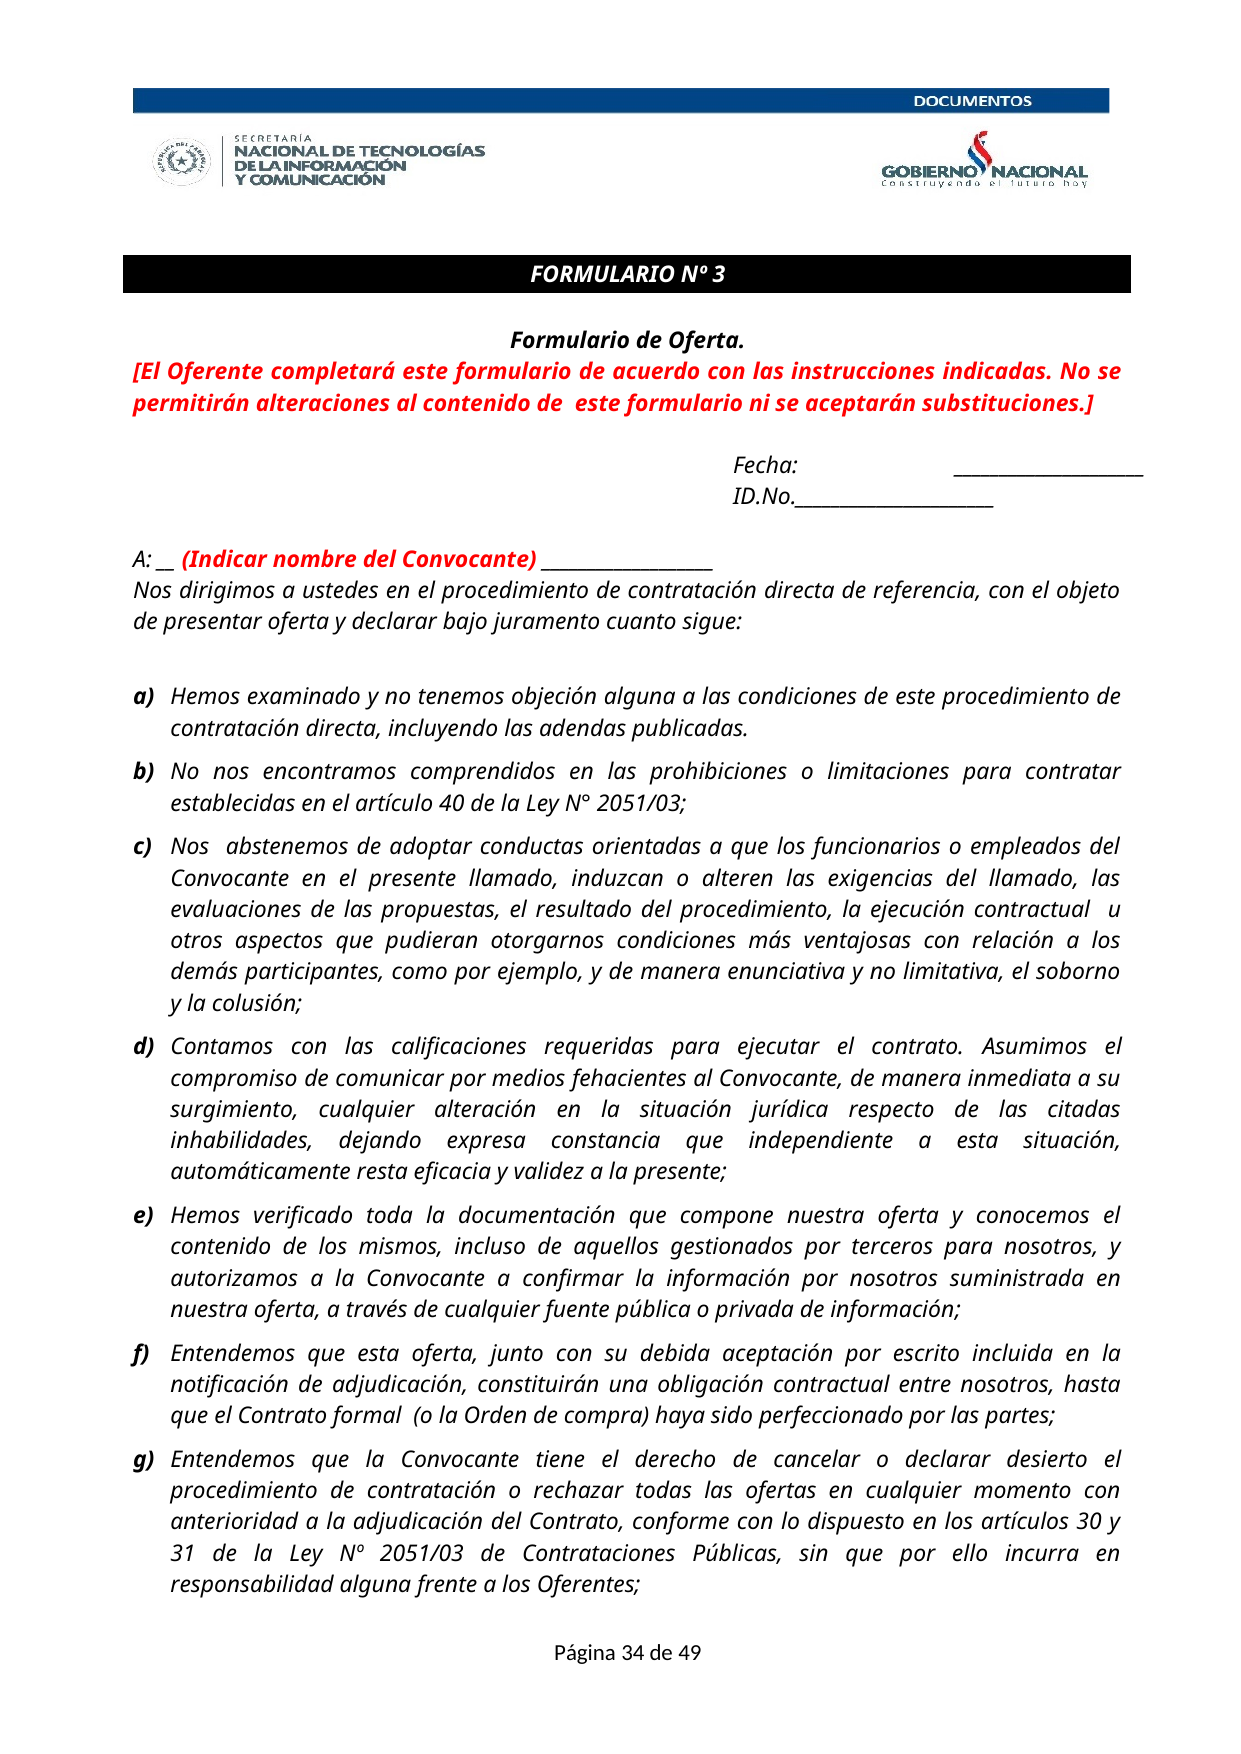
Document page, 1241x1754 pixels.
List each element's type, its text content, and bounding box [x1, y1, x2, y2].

list Entendemos que la Convocante tiene el derecho de cancelar o declarar desierto el procedimiento de contratación o rechazar todas las ofertas en cualquier momento con anterioridad a la adjudicación del Contrato, conforme con lo dispuesto en los artículos 30 y 31 de la Ley Nº 2051/03 de Contrataciones Públicas, sin que por ello incurra en responsabilidad alguna frente a los Oferentes; [133, 1443, 1122, 1599]
list Hemos verificado toda la documentación que compone nuestra oferta y conocemos el contenido de los mismos, incluso de aquellos gestionados por terceros para nosotros, y autorizamos a la Convocante a confirmar la información por nosotros suministrada en nuestra oferta, a través de cualquier fuente pública o privada de información; [133, 1199, 1122, 1324]
list No nos encontramos comprendidos en las prohibiciones o limitaciones para contratar establecidas en el artículo 40 de la Ley N° 2051/03; [133, 755, 1122, 818]
text ID.No.______________________ [733, 480, 1122, 512]
list Entendemos que esta oferta, junto con su debida aceptación por escrito incluida en la notificación de adjudicación, constituirán una obligación contractual entre nosotros, hasta que el Contrato formal (o la Orden de compra) haya sido perfeccionado por las partes; [133, 1337, 1122, 1430]
list Nos dirigimos a ustedes en el procedimiento de contratación directa de referencia, con el objeto de presentar oferta y declarar bajo juramento cuanto sigue: [133, 574, 1122, 637]
text A: __ (Indicar nombre del Convocante) ___________________ [133, 543, 1122, 574]
picture [132, 88, 1110, 196]
text Formulario de Oferta. [133, 324, 1122, 355]
list Contamos con las calificaciones requeridas para ejecutar el contrato. Asumimos el compromiso de comunicar por medios fehacientes al Convocante, de manera inmediata a su surgimiento, cualquier alteración en la situación jurídica respecto de las citadas inhabilidades, dejando expresa constancia que independiente a esta situación, automáticamente resta eficacia y validez a la presente; [133, 1030, 1122, 1187]
text FORMULARIO Nº 3 [125, 256, 1130, 292]
list Hemos examinado y no tenemos objeción alguna a las condiciones de este procedimiento de contratación directa, incluyendo las adendas publicadas. [133, 680, 1122, 743]
list Nos abstenemos de adoptar conductas orientadas a que los funcionarios o empleados del Convocante en el presente llamado, induzcan o alteren las exigencias del llamado, las evaluaciones de las propuestas, el resultado del procedimiento, la ejecución contractual u otros aspectos que pudieran otorgarnos condiciones más ventajosas con relación a los demás participantes, como por ejemplo, y de manera enunciativa y no limitativa, el soborno y la colusión; [133, 830, 1122, 1018]
text [El Oferente completará este formulario de acuerdo con las instrucciones indicadas. No se permitirán alteraciones al contenido de este formulario ni se aceptarán substituciones.] [133, 355, 1122, 418]
text Fecha: _____________________ [733, 449, 1122, 480]
